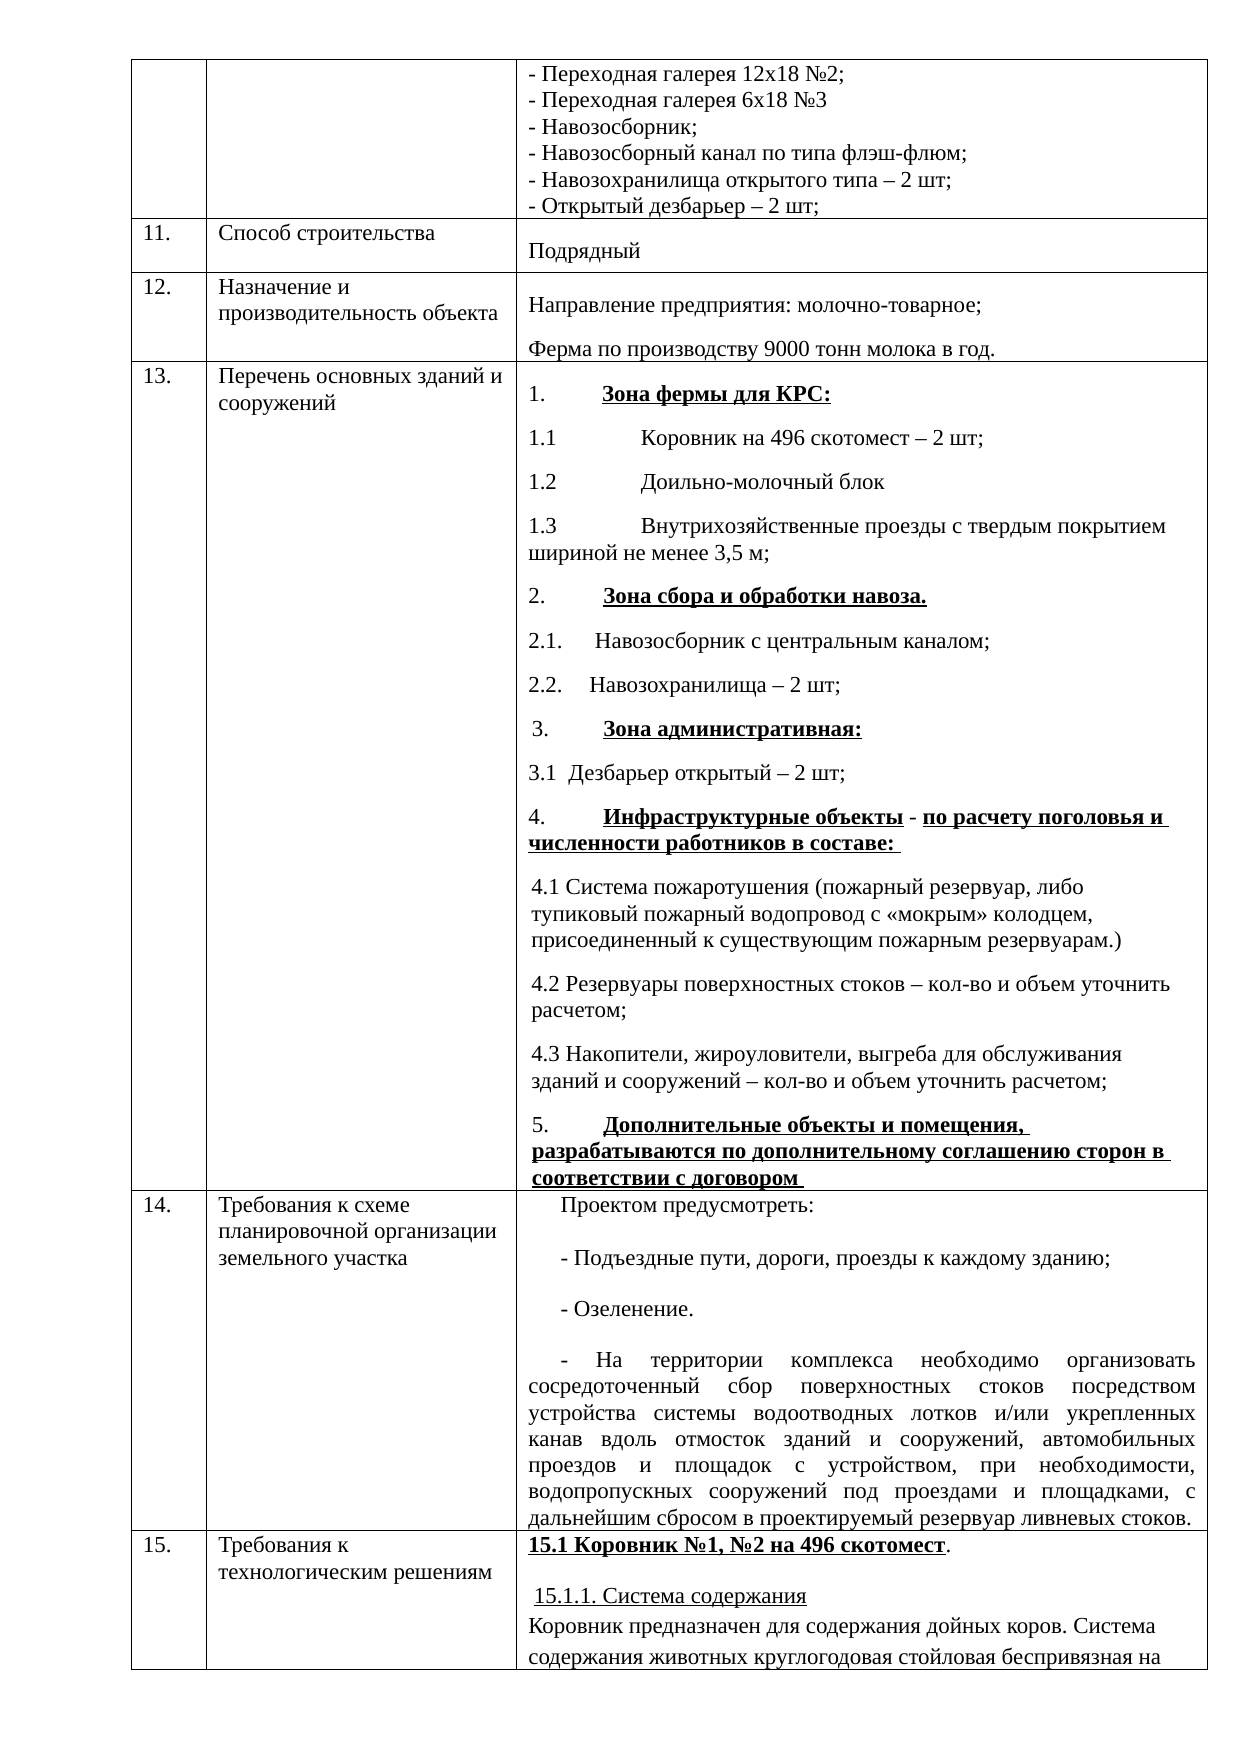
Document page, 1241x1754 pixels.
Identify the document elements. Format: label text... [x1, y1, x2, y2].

table_cell Подрядный [517, 219, 1207, 272]
table_cell Зона фермы для КРС: Коровник на 496 скотомест – 2 шт; Доильно-молочный блок Внутрихозяйственные проезды с твердым покрытием шириной не менее 3,5 м; Зона сбора и обработки навоза. Навозосборник с центральным каналом; Навозохранилища – 2 шт; Зона административная: 3.1 Дезбарьер открытый – 2 шт; Инфраструктурные объекты - по расчету поголовья и численности работников в составе: 4.1 Система пожаротушения (пожарный резервуар, либо тупиковый пожарный водопровод с «мокрым» колодцем, присоединенный к существующим пожарным резервуарам.) 4.2 Резервуары поверхностных стоков – кол-во и объем уточнить расчетом; 4.3 Накопители, жироуловители, выгреба для обслуживания зданий и сооружений – кол-во и объем уточнить расчетом; Дополнительные объекты и помещения, разрабатываются по дополнительному соглашению сторон в соответствии с договором [517, 362, 1207, 1190]
table_cell Требования к схеме планировочной организации земельного участка [207, 1191, 516, 1530]
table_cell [517, 1531, 1207, 1669]
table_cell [517, 60, 1207, 218]
table_cell Проектом предусмотреть: - Подъездные пути, дороги, проезды к каждому зданию; - Озеленение. - На территории комплекса необходимо организовать сосредоточенный сбор поверхностных стоков посредством устройства системы водоотводных лотков и/или укрепленных канав вдоль отмосток зданий и сооружений, автомобильных проездов и площадок с устройством, при необходимости, водопропускных сооружений под проездами и площадками, с дальнейшим сбросом в проектируемый резервуар ливневых стоков. [517, 1191, 1207, 1530]
table_cell [132, 273, 206, 361]
table_cell Направление предприятия: молочно-товарное; Ферма по производству 9000 тонн молока в год. [517, 273, 1207, 361]
table_cell [132, 362, 206, 1190]
table_cell [132, 60, 206, 218]
table_cell Способ строительства [207, 219, 516, 272]
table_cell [207, 60, 516, 218]
table_cell [132, 1531, 206, 1669]
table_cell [207, 1531, 516, 1669]
table_cell Назначение и производительность объекта [207, 273, 516, 361]
table_cell [132, 1191, 206, 1530]
table_cell [132, 219, 206, 272]
table_cell Перечень основных зданий и сооружений [207, 362, 516, 1190]
